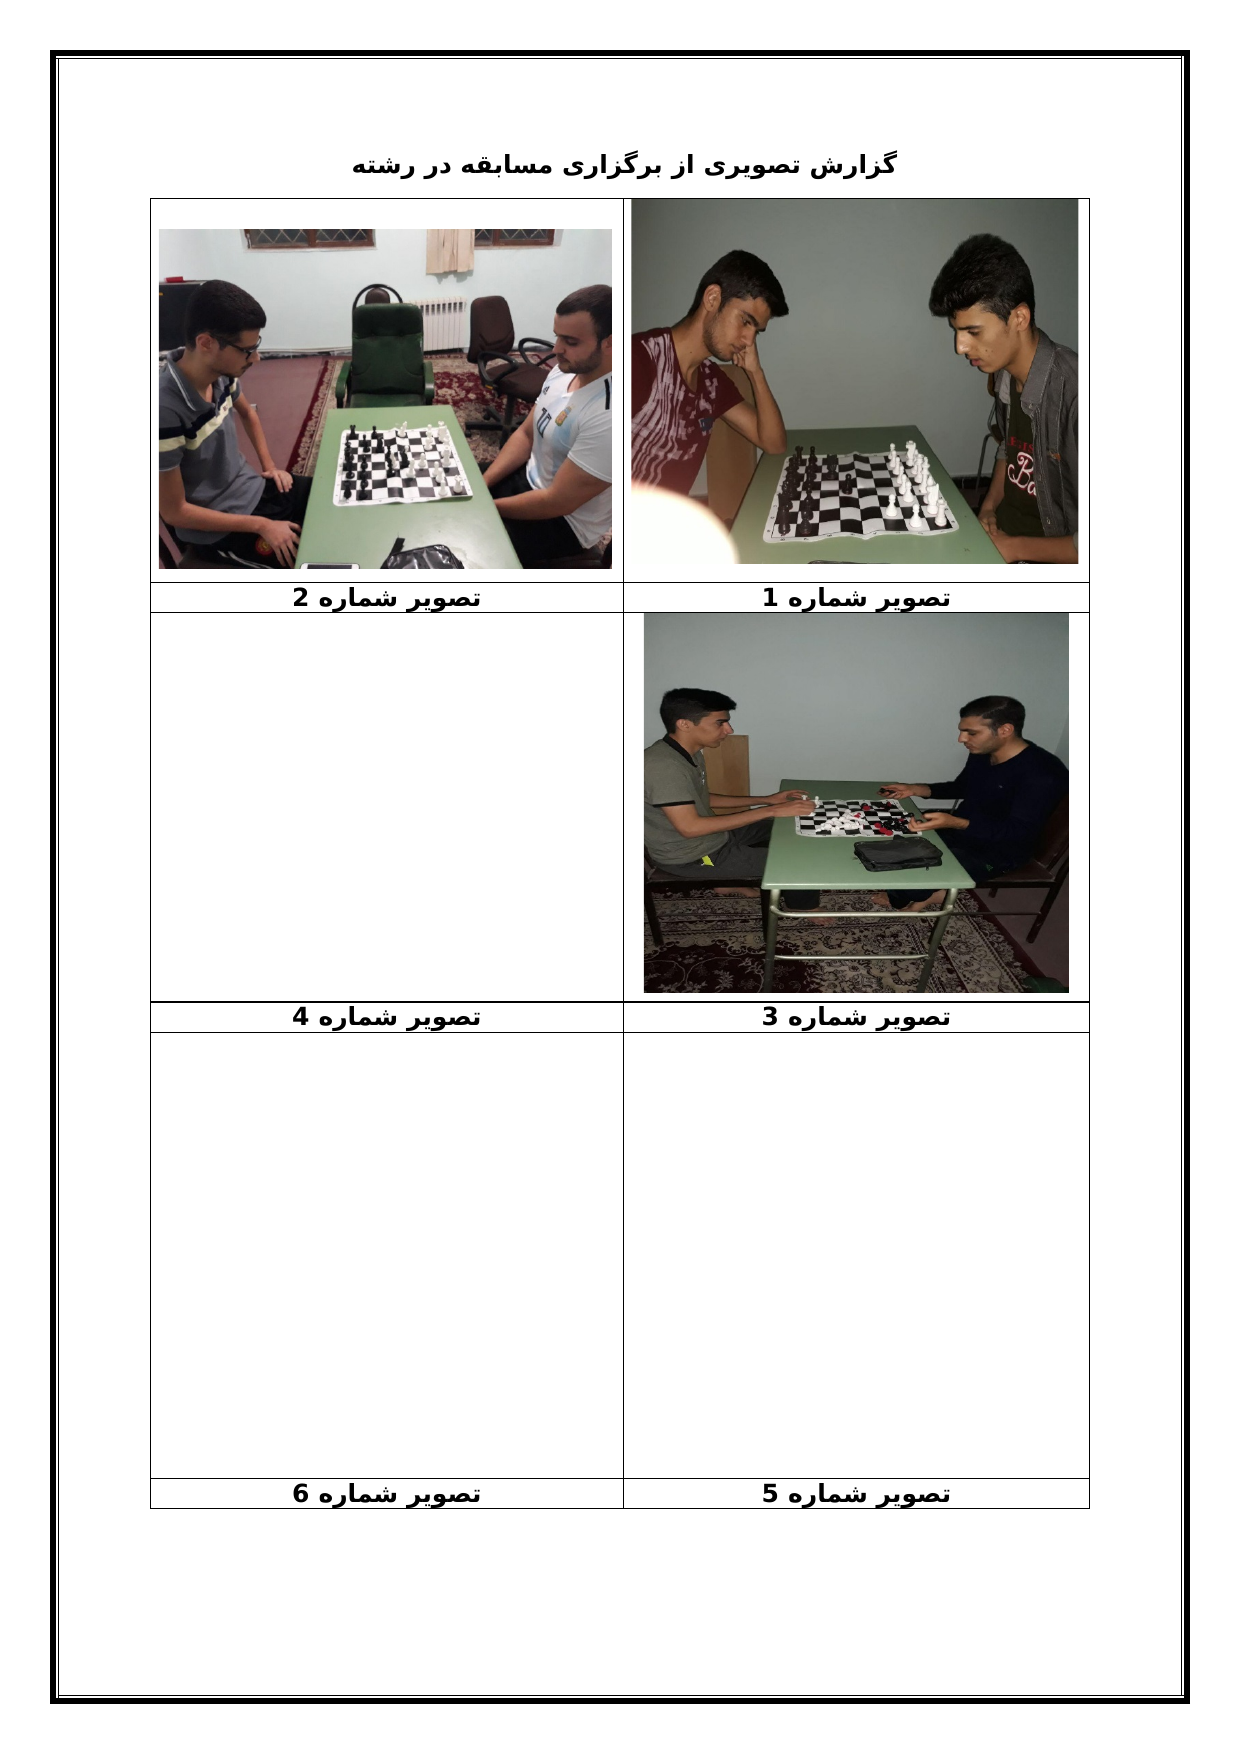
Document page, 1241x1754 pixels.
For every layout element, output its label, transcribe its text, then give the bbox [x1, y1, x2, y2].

picture [643, 613, 1069, 993]
table_header [151, 199, 623, 582]
table_cell [624, 1033, 1089, 1478]
table_cell تصویر شماره 5 [624, 1479, 1089, 1508]
picture [631, 199, 1079, 564]
table_cell تصویر شماره 3 [624, 1003, 1089, 1032]
table_cell [151, 613, 623, 1001]
table_cell تصویر شماره 6 [151, 1479, 623, 1508]
picture [158, 229, 612, 569]
table_cell تصویر شماره 1 [624, 583, 1089, 612]
table_header [624, 199, 1089, 582]
text گزارش تصویری از برگزاری مسابقه در رشته [150, 150, 1090, 179]
table_cell [151, 1033, 623, 1478]
table_cell تصویر شماره 2 [151, 583, 623, 612]
table_cell [624, 613, 1089, 1001]
table_cell تصویر شماره 4 [151, 1003, 623, 1032]
